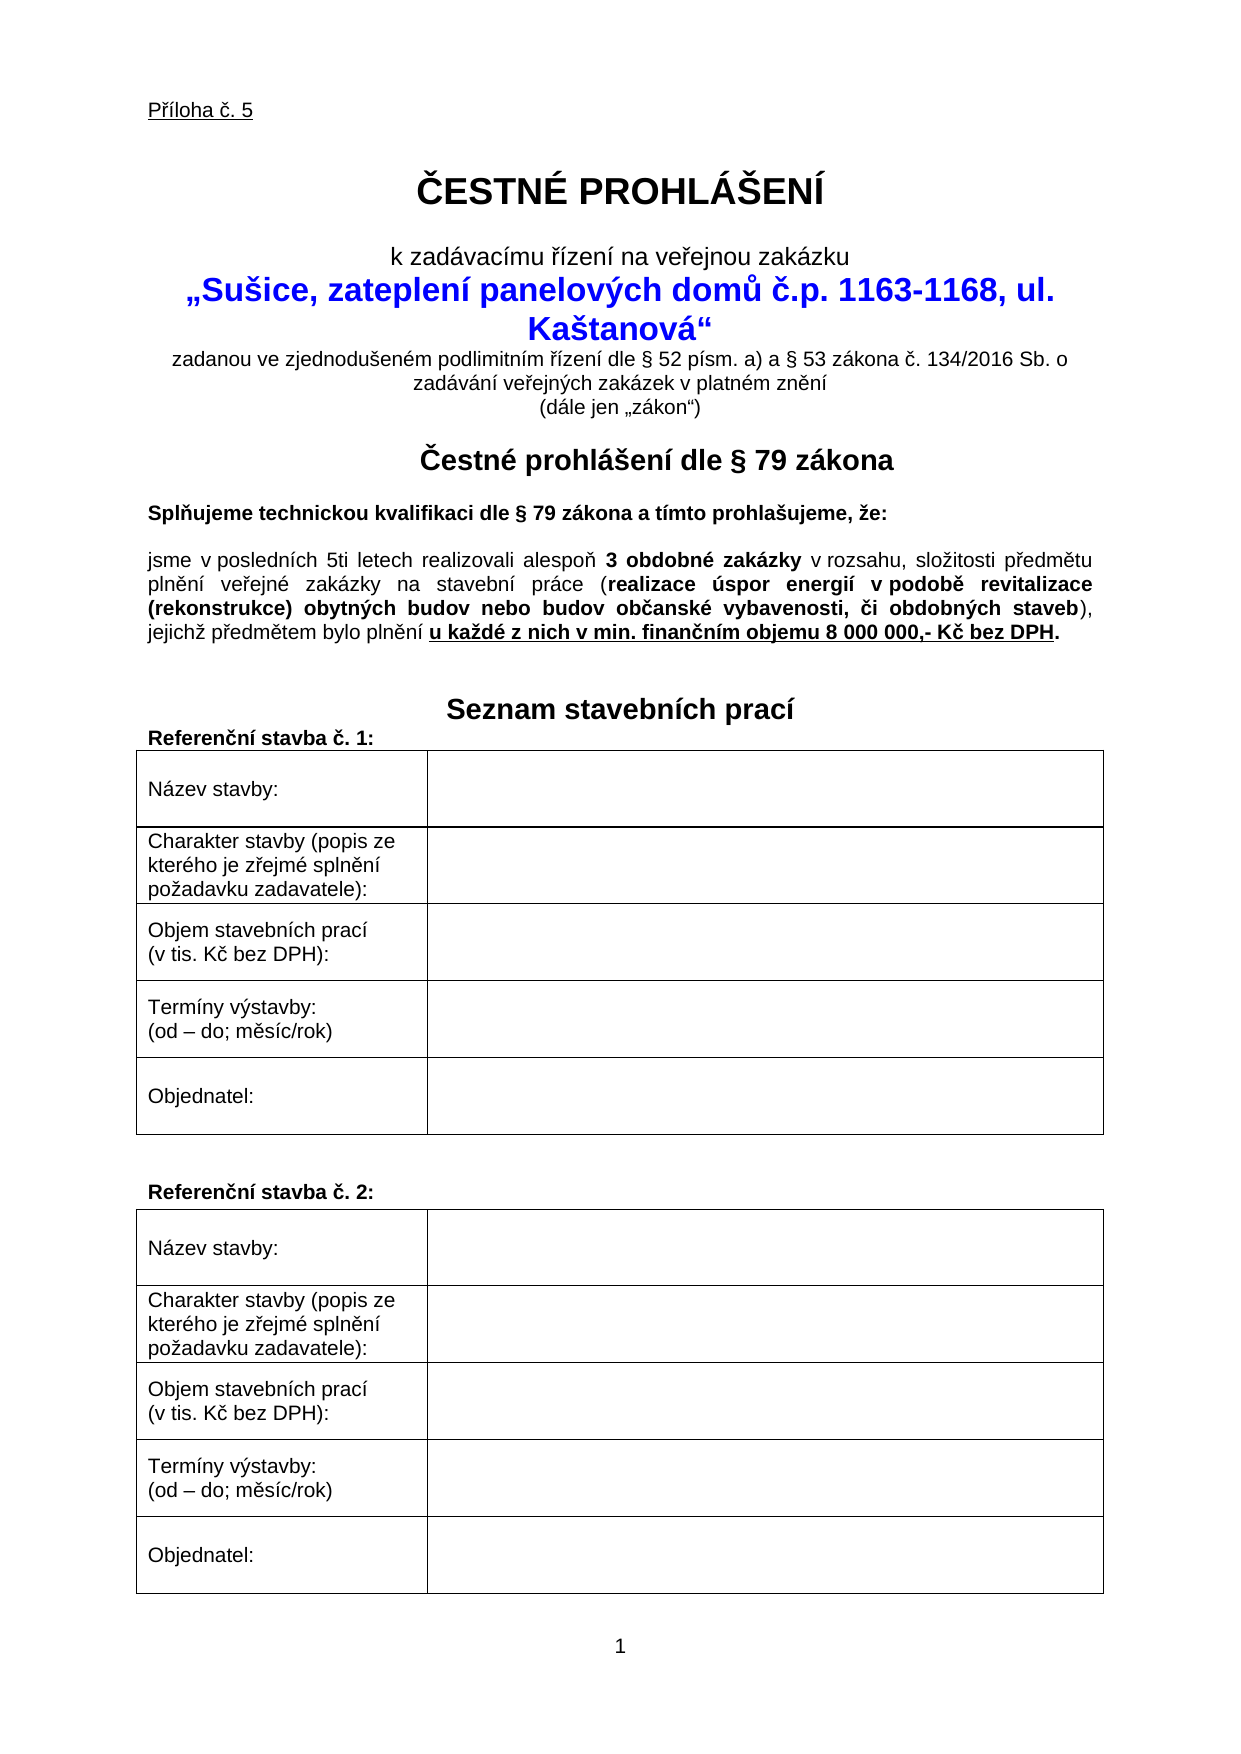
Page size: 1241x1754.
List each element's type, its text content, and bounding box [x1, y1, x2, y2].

table_cell [428, 1517, 1103, 1592]
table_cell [137, 1286, 427, 1362]
text „Sušice, zateplení panelových domů č.p. 1163-1168, ul. Kaštanová“ [148, 270, 1093, 347]
text Splňujeme technickou kvalifikaci dle § 79 zákona a tímto prohlašujeme, že: [148, 500, 1093, 524]
table_cell Objem stavebních prací (v tis. Kč bez DPH): [137, 904, 427, 980]
text Referenční stavba č. 1: [148, 726, 1093, 749]
table_header Název stavby: [137, 1210, 427, 1285]
table_cell [428, 1286, 1103, 1362]
text Seznam stavebních prací [148, 692, 1093, 726]
table_cell Termíny výstavby: (od – do; měsíc/rok) [137, 1440, 427, 1516]
table_cell [428, 828, 1103, 903]
table_cell [428, 904, 1103, 980]
text zadanou ve zjednodušeném podlimitním řízení dle § 52 písm. a) a § 53 zákona č. 134/2016 Sb. o zadávání veřejných zakázek v platném znění [148, 347, 1093, 395]
table_cell Termíny výstavby: (od – do; měsíc/rok) [137, 981, 427, 1057]
text Čestné prohlášení dle § 79 zákona [221, 443, 1093, 476]
text (dále jen „zákon“) [148, 395, 1093, 419]
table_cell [137, 1363, 427, 1439]
text k zadávacímu řízení na veřejnou zakázku [148, 241, 1093, 270]
text jsme v posledních 5ti letech realizovali alespoň 3 obdobné zakázky v rozsahu, složitosti předmětu plnění veřejné zakázky na stavební práce (realizace úspor energií v podobě revitalizace (rekonstrukce) obytných budov nebo budov občanské vybavenosti, či obdobných staveb), jejichž předmětem bylo plnění u každé z nich v min. finančním objemu 8 000 000,- Kč bez DPH. [148, 548, 1093, 644]
text Příloha č. 5 [148, 98, 1093, 122]
table_cell [428, 1440, 1103, 1516]
text Referenční stavba č. 2: [148, 1180, 1093, 1204]
subtitle Čestné prohlášení [148, 169, 1093, 213]
table_header [428, 751, 1103, 826]
table_cell [428, 1058, 1103, 1133]
table_cell Objednatel: [137, 1058, 427, 1133]
table_cell Charakter stavby (popis ze kterého je zřejmé splnění požadavku zadavatele): [137, 828, 427, 903]
table_cell [428, 981, 1103, 1057]
table_header [428, 1210, 1103, 1285]
table_header Název stavby: [137, 751, 427, 826]
table_cell [428, 1363, 1103, 1439]
table_cell Objednatel: [137, 1517, 427, 1592]
